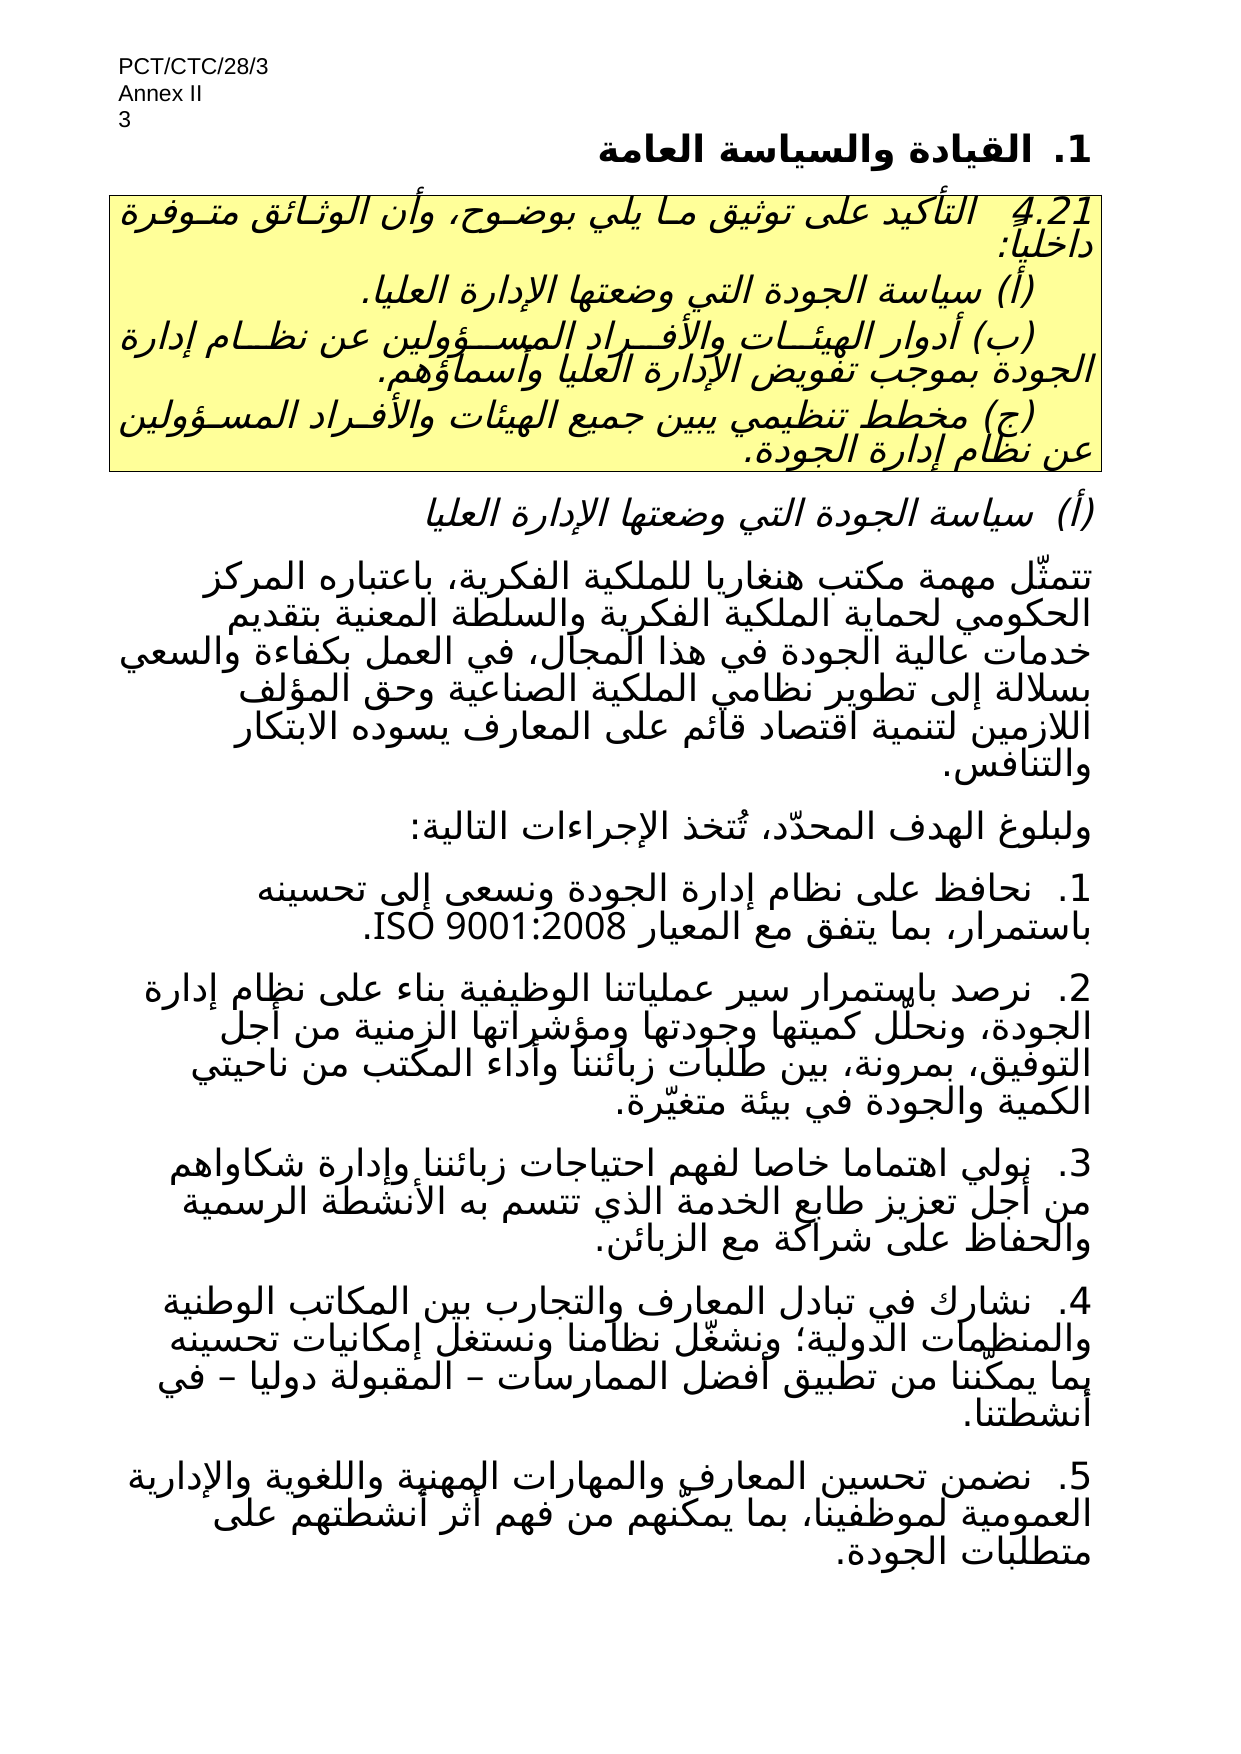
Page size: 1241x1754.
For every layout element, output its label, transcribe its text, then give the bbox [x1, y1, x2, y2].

text (أ) سياسة الجودة التي وضعتها الإدارة العليا [118, 497, 1092, 534]
text ولبلوغ الهدف المحدّد، تُتخذ الإجراءات التالية: [118, 809, 1092, 847]
text (ب) أدوار الهيئات والأفراد المسؤولين عن نظام إدارة الجودة بموجب تفويض الإدارة العليا وأسماؤهم. [110, 320, 1101, 389]
text 4. نشارك في تبادل المعارف والتجارب بين المكاتب الوطنية والمنظمات الدولية؛ ونشغّل نظامنا ونستغل إمكانيات تحسينه بما يمكّننا من تطبيق أفضل الممارسات – المقبولة دوليا – في أنشطتنا. [118, 1284, 1092, 1434]
text 2. نرصد باستمرار سير عملياتنا الوظيفية بناء على نظام إدارة الجودة، ونحلّل كميتها وجودتها ومؤشراتها الزمنية من أجل التوفيق، بمرونة، بين طلبات زبائننا وأداء المكتب من ناحيتي الكمية والجودة في بيئة متغيّرة. [118, 972, 1092, 1122]
text 3. نولي اهتماما خاصا لفهم احتياجات زبائننا وإدارة شكاواهم من أجل تعزيز طابع الخدمة الذي تتسم به الأنشطة الرسمية والحفاظ على شراكة مع الزبائن. [118, 1147, 1092, 1259]
text 4.21 التأكيد على توثيق ما يلي بوضوح، وأن الوثائق متوفرة داخلياً: [110, 196, 1101, 264]
text 5. نضمن تحسين المعارف والمهارات المهنية واللغوية والإدارية العمومية لموظفينا، بما يمكّنهم من فهم أثر أنشطتهم على متطلبات الجودة. [118, 1459, 1092, 1572]
text تتمثّل مهمة مكتب هنغاريا للملكية الفكرية، باعتباره المركز الحكومي لحماية الملكية الفكرية والسلطة المعنية بتقديم خدمات عالية الجودة في هذا المجال، في العمل بكفاءة والسعي بسلالة إلى تطوير نظامي الملكية الصناعية وحق المؤلف اللازمين لتنمية اقتصاد قائم على المعارف يسوده الابتكار والتنافس. [118, 559, 1092, 784]
text (ج) مخطط تنظيمي يبين جميع الهيئات والأفراد المسؤولين عن نظام إدارة الجودة. [110, 399, 1101, 471]
text 1. القيادة والسياسة العامة [118, 132, 1092, 170]
text (أ) سياسة الجودة التي وضعتها الإدارة العليا. [110, 274, 1101, 310]
text 1. نحافظ على نظام إدارة الجودة ونسعى إلى تحسينه باستمرار، بما يتفق مع المعيار ISO 9001:2008. [118, 872, 1092, 947]
